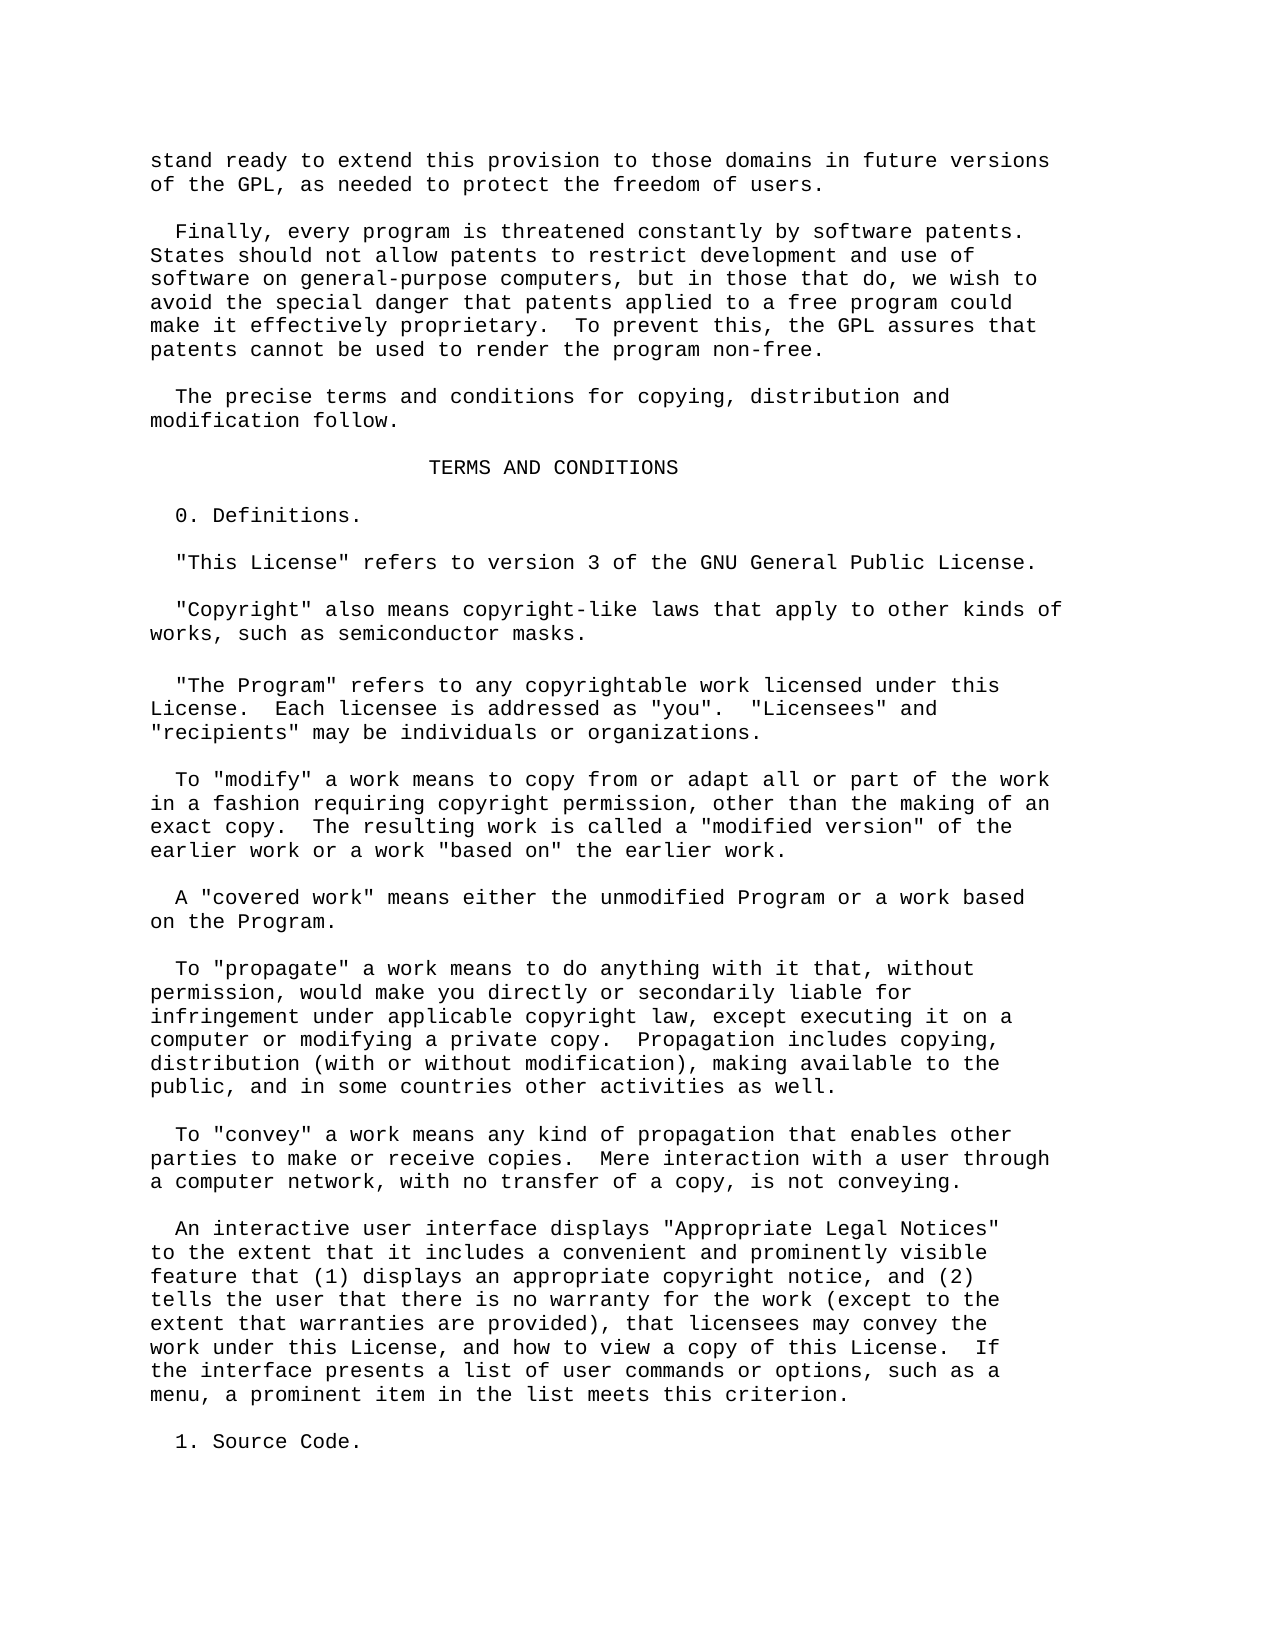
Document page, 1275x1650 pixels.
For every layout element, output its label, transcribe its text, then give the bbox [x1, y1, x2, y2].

text A "covered work" means either the unmodified Program or a work based [150, 887, 1125, 911]
text in a fashion requiring copyright permission, other than the making of an [150, 793, 1125, 816]
text of the GPL, as needed to protect the freedom of users. [150, 174, 1125, 197]
text TERMS AND CONDITIONS [150, 457, 1125, 481]
text stand ready to extend this provision to those domains in future versions [150, 150, 1125, 174]
text make it effectively proprietary. To prevent this, the GPL assures that [150, 316, 1125, 339]
text to the extent that it includes a convenient and prominently visible [150, 1242, 1125, 1266]
text a computer network, with no transfer of a copy, is not conveying. [150, 1171, 1125, 1195]
text "The Program" refers to any copyrightable work licensed under this [150, 674, 1125, 698]
text exact copy. The resulting work is called a "modified version" of the [150, 816, 1125, 840]
text permission, would make you directly or secondarily liable for [150, 982, 1125, 1006]
text on the Program. [150, 911, 1125, 935]
text parties to make or receive copies. Mere interaction with a user through [150, 1147, 1125, 1171]
text To "modify" a work means to copy from or adapt all or part of the work [150, 769, 1125, 793]
text works, such as semiconductor masks. [150, 623, 1125, 647]
text "This License" refers to version 3 of the GNU General Public License. [150, 552, 1125, 576]
text License. Each licensee is addressed as "you". "Licensees" and [150, 698, 1125, 722]
text the interface presents a list of user commands or options, such as a [150, 1360, 1125, 1384]
text feature that (1) displays an appropriate copyright notice, and (2) [150, 1266, 1125, 1289]
text menu, a prominent item in the list meets this criterion. [150, 1384, 1125, 1408]
text 0. Definitions. [150, 505, 1125, 528]
text infringement under applicable copyright law, except executing it on a [150, 1006, 1125, 1029]
text work under this License, and how to view a copy of this License. If [150, 1337, 1125, 1360]
text Finally, every program is threatened constantly by software patents. [150, 221, 1125, 244]
text tells the user that there is no warranty for the work (except to the [150, 1289, 1125, 1313]
text avoid the special danger that patents applied to a free program could [150, 292, 1125, 316]
text "Copyright" also means copyright-like laws that apply to other kinds of [150, 599, 1125, 623]
text computer or modifying a private copy. Propagation includes copying, [150, 1029, 1125, 1053]
text The precise terms and conditions for copying, distribution and [150, 386, 1125, 410]
text "recipients" may be individuals or organizations. [150, 722, 1125, 746]
text modification follow. [150, 410, 1125, 434]
text patents cannot be used to render the program non-free. [150, 339, 1125, 363]
text distribution (with or without modification), making available to the [150, 1053, 1125, 1077]
text States should not allow patents to restrict development and use of [150, 244, 1125, 268]
text extent that warranties are provided), that licensees may convey the [150, 1313, 1125, 1337]
text software on general-purpose computers, but in those that do, we wish to [150, 268, 1125, 292]
text An interactive user interface displays "Appropriate Legal Notices" [150, 1218, 1125, 1242]
text 1. Source Code. [150, 1431, 1125, 1455]
text earlier work or a work "based on" the earlier work. [150, 840, 1125, 864]
text public, and in some countries other activities as well. [150, 1077, 1125, 1100]
text To "propagate" a work means to do anything with it that, without [150, 958, 1125, 982]
text To "convey" a work means any kind of propagation that enables other [150, 1124, 1125, 1147]
